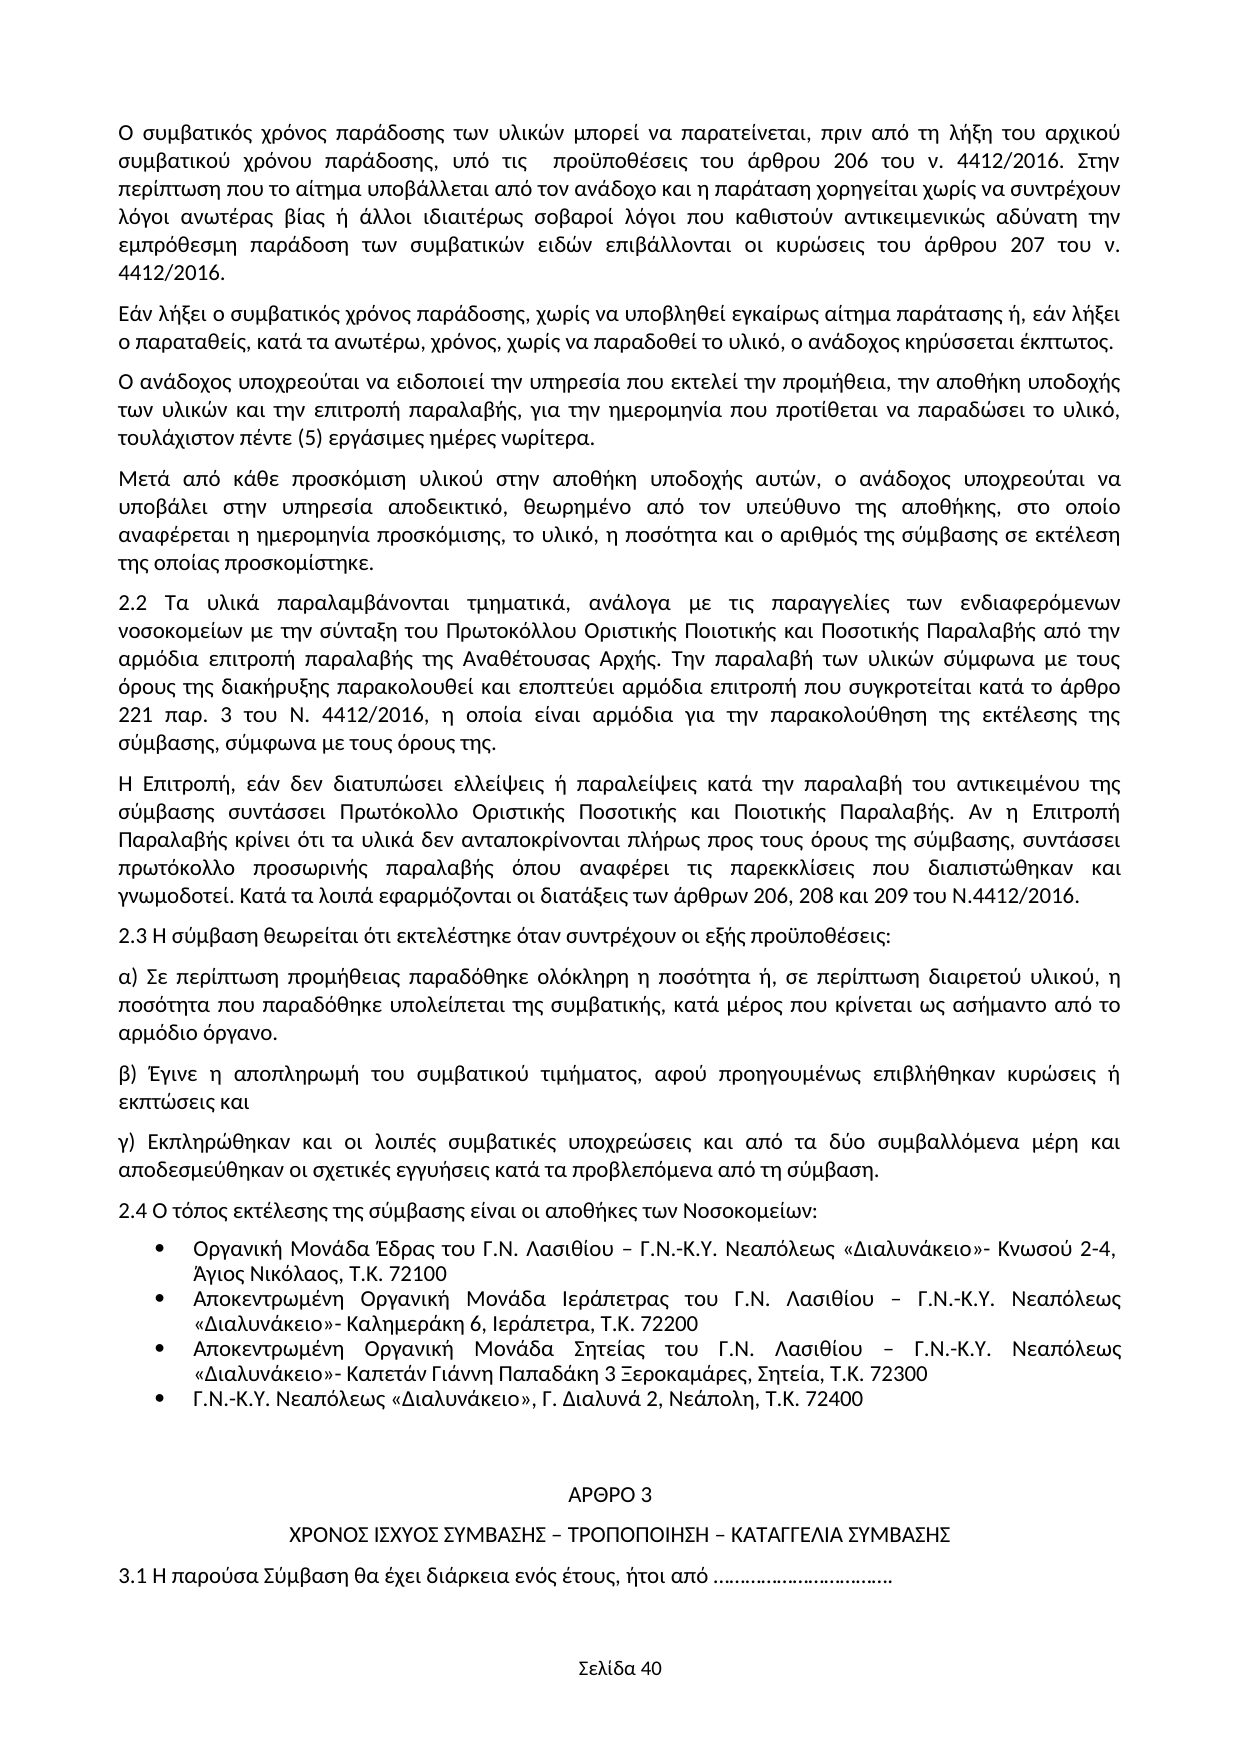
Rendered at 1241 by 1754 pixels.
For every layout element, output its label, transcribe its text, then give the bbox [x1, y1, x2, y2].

text Ο ανάδοχος υποχρεούται να ειδοποιεί την υπηρεσία που εκτελεί την προμήθεια, την αποθήκη υποδοχής των υλικών και την επιτροπή παραλαβής, για την ημερομηνία που προτίθεται να παραδώσει το υλικό, τουλάχιστον πέντε (5) εργάσιμες ημέρες νωρίτερα. [118, 367, 1122, 451]
text ΧΡΟΝΟΣ ΙΣΧΥΟΣ ΣΥΜΒΑΣΗΣ – ΤΡΟΠΟΠΟΙΗΣΗ – ΚΑΤΑΓΓΕΛΙΑ ΣΥΜΒΑΣΗΣ [118, 1520, 1122, 1548]
list Οργανική Μονάδα Έδρας του Γ.Ν. Λασιθίου – Γ.Ν.-Κ.Υ. Νεαπόλεως «Διαλυνάκειο»- Κνωσού 2-4, Άγιος Νικόλαος, Τ.Κ. 72100 [156, 1236, 1118, 1286]
text Η Επιτροπή, εάν δεν διατυπώσει ελλείψεις ή παραλείψεις κατά την παραλαβή του αντικειμένου της σύμβασης συντάσσει Πρωτόκολλο Οριστικής Ποσοτικής και Ποιοτικής Παραλαβής. Αν η Επιτροπή Παραλαβής κρίνει ότι τα υλικά δεν ανταποκρίνονται πλήρως προς τους όρους της σύμβασης, συντάσσει πρωτόκολλο προσωρινής παραλαβής όπου αναφέρει τις παρεκκλίσεις που διαπιστώθηκαν και γνωμοδοτεί. Κατά τα λοιπά εφαρμόζονται οι διατάξεις των άρθρων 206, 208 και 209 του Ν.4412/2016. [118, 769, 1122, 909]
text γ) Εκπληρώθηκαν και οι λοιπές συμβατικές υποχρεώσεις και από τα δύο συμβαλλόμενα μέρη και αποδεσμεύθηκαν οι σχετικές εγγυήσεις κατά τα προβλεπόμενα από τη σύμβαση. [118, 1127, 1122, 1183]
text 2.4 Ο τόπος εκτέλεσης της σύμβασης είναι οι αποθήκες των Νοσοκομείων: [118, 1196, 1122, 1224]
text β) Έγινε η αποπληρωμή του συμβατικού τιμήματος, αφού προηγουμένως επιβλήθηκαν κυρώσεις ή εκπτώσεις και [118, 1059, 1122, 1115]
text Εάν λήξει ο συμβατικός χρόνος παράδοσης, χωρίς να υποβληθεί εγκαίρως αίτημα παράτασης ή, εάν λήξει ο παραταθείς, κατά τα ανωτέρω, χρόνος, χωρίς να παραδοθεί το υλικό, ο ανάδοχος κηρύσσεται έκπτωτος. [118, 299, 1122, 355]
text 3.1 Η παρούσα Σύμβαση θα έχει διάρκεια ενός έτους, ήτοι από ……………………………. [118, 1561, 1122, 1589]
text 2.3 Η σύμβαση θεωρείται ότι εκτελέστηκε όταν συντρέχουν οι εξής προϋποθέσεις: [118, 922, 1122, 950]
text Ο συμβατικός χρόνος παράδοσης των υλικών μπορεί να παρατείνεται, πριν από τη λήξη του αρχικού συμβατικού χρόνου παράδοσης, υπό τις προϋποθέσεις του άρθρου 206 του ν. 4412/2016. Στην περίπτωση που το αίτημα υποβάλλεται από τον ανάδοχο και η παράταση χορηγείται χωρίς να συντρέχουν λόγοι ανωτέρας βίας ή άλλοι ιδιαιτέρως σοβαροί λόγοι που καθιστούν αντικειμενικώς αδύνατη την εμπρόθεσμη παράδοση των συμβατικών ειδών επιβάλλονται οι κυρώσεις του άρθρου 207 του ν. 4412/2016. [118, 118, 1122, 286]
text 2.2 Τα υλικά παραλαμβάνονται τμηματικά, ανάλογα με τις παραγγελίες των ενδιαφερόμενων νοσοκομείων με την σύνταξη του Πρωτοκόλλου Οριστικής Ποιοτικής και Ποσοτικής Παραλαβής από την αρμόδια επιτροπή παραλαβής της Αναθέτουσας Αρχής. Την παραλαβή των υλικών σύμφωνα με τους όρους της διακήρυξης παρακολουθεί και εποπτεύει αρμόδια επιτροπή που συγκροτείται κατά το άρθρο 221 παρ. 3 του Ν. 4412/2016, η οποία είναι αρμόδια για την παρακολούθηση της εκτέλεσης της σύμβασης, σύμφωνα με τους όρους της. [118, 588, 1122, 757]
list Γ.Ν.-Κ.Υ. Νεαπόλεως «Διαλυνάκειο», Γ. Διαλυνά 2, Νεάπολη, Τ.Κ. 72400 [156, 1386, 1118, 1411]
text Μετά από κάθε προσκόμιση υλικού στην αποθήκη υποδοχής αυτών, ο ανάδοχος υποχρεούται να υποβάλει στην υπηρεσία αποδεικτικό, θεωρημένο από τον υπεύθυνο της αποθήκης, στο οποίο αναφέρεται η ημερομηνία προσκόμισης, το υλικό, η ποσότητα και ο αριθμός της σύμβασης σε εκτέλεση της οποίας προσκομίστηκε. [118, 464, 1122, 576]
text α) Σε περίπτωση προμήθειας παραδόθηκε ολόκληρη η ποσότητα ή, σε περίπτωση διαιρετού υλικού, η ποσότητα που παραδόθηκε υπολείπεται της συμβατικής, κατά μέρος που κρίνεται ως ασήμαντο από το αρμόδιο όργανο. [118, 962, 1122, 1046]
list Αποκεντρωμένη Οργανική Μονάδα Ιεράπετρας του Γ.Ν. Λασιθίου – Γ.Ν.-Κ.Υ. Νεαπόλεως «Διαλυνάκειο»- Καλημεράκη 6, Ιεράπετρα, Τ.Κ. 72200 [156, 1286, 1122, 1336]
list Αποκεντρωμένη Οργανική Μονάδα Σητείας του Γ.Ν. Λασιθίου – Γ.Ν.-Κ.Υ. Νεαπόλεως «Διαλυνάκειο»- Καπετάν Γιάννη Παπαδάκη 3 Ξεροκαμάρες, Σητεία, Τ.Κ. 72300 [156, 1336, 1122, 1386]
text ΑΡΘΡΟ 3 [493, 1480, 1122, 1508]
